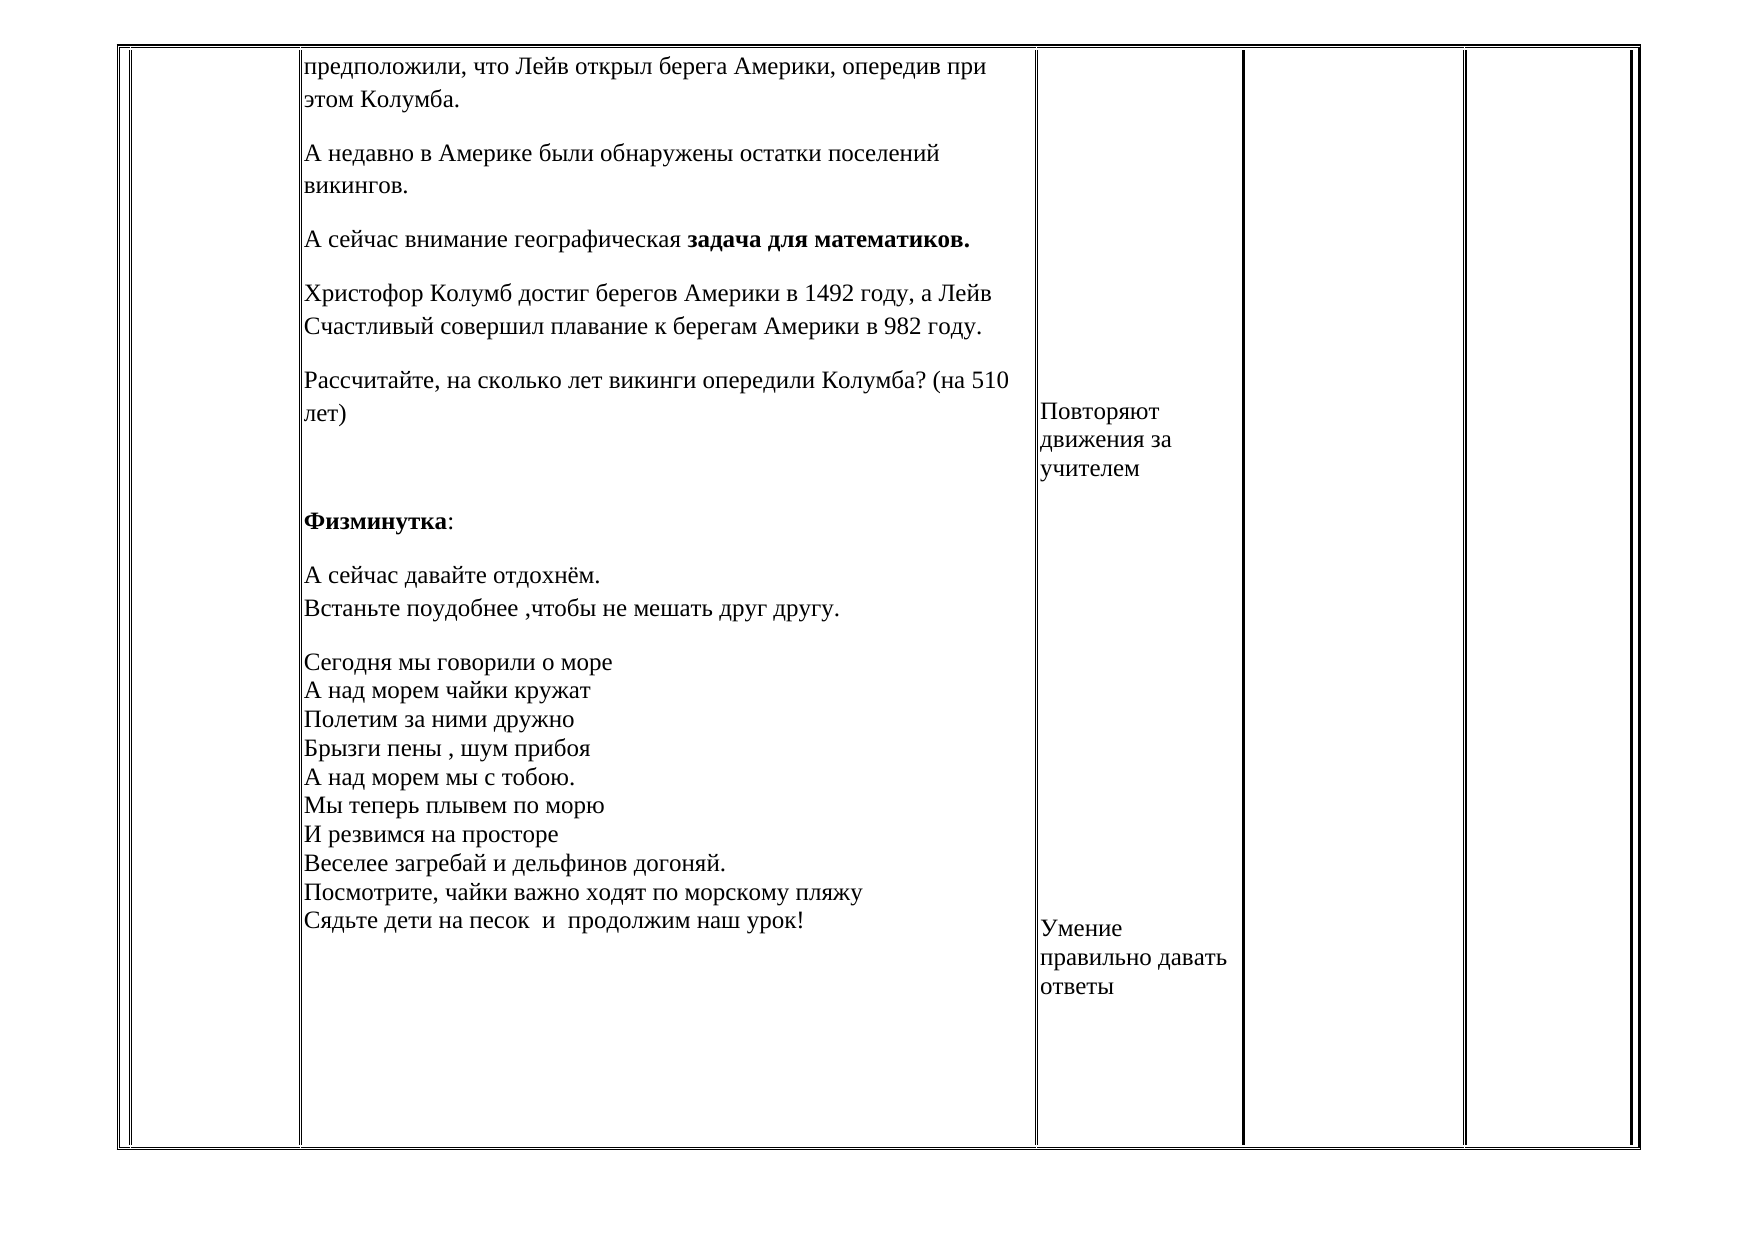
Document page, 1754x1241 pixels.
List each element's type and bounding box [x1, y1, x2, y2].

table_cell [301, 48, 1037, 1146]
table_cell [120, 48, 131, 1146]
table_cell [1243, 46, 1465, 1146]
table_cell [131, 48, 301, 1146]
table_cell [1631, 48, 1638, 1146]
table_cell [1465, 48, 1631, 1146]
table_cell [1037, 48, 1243, 1146]
